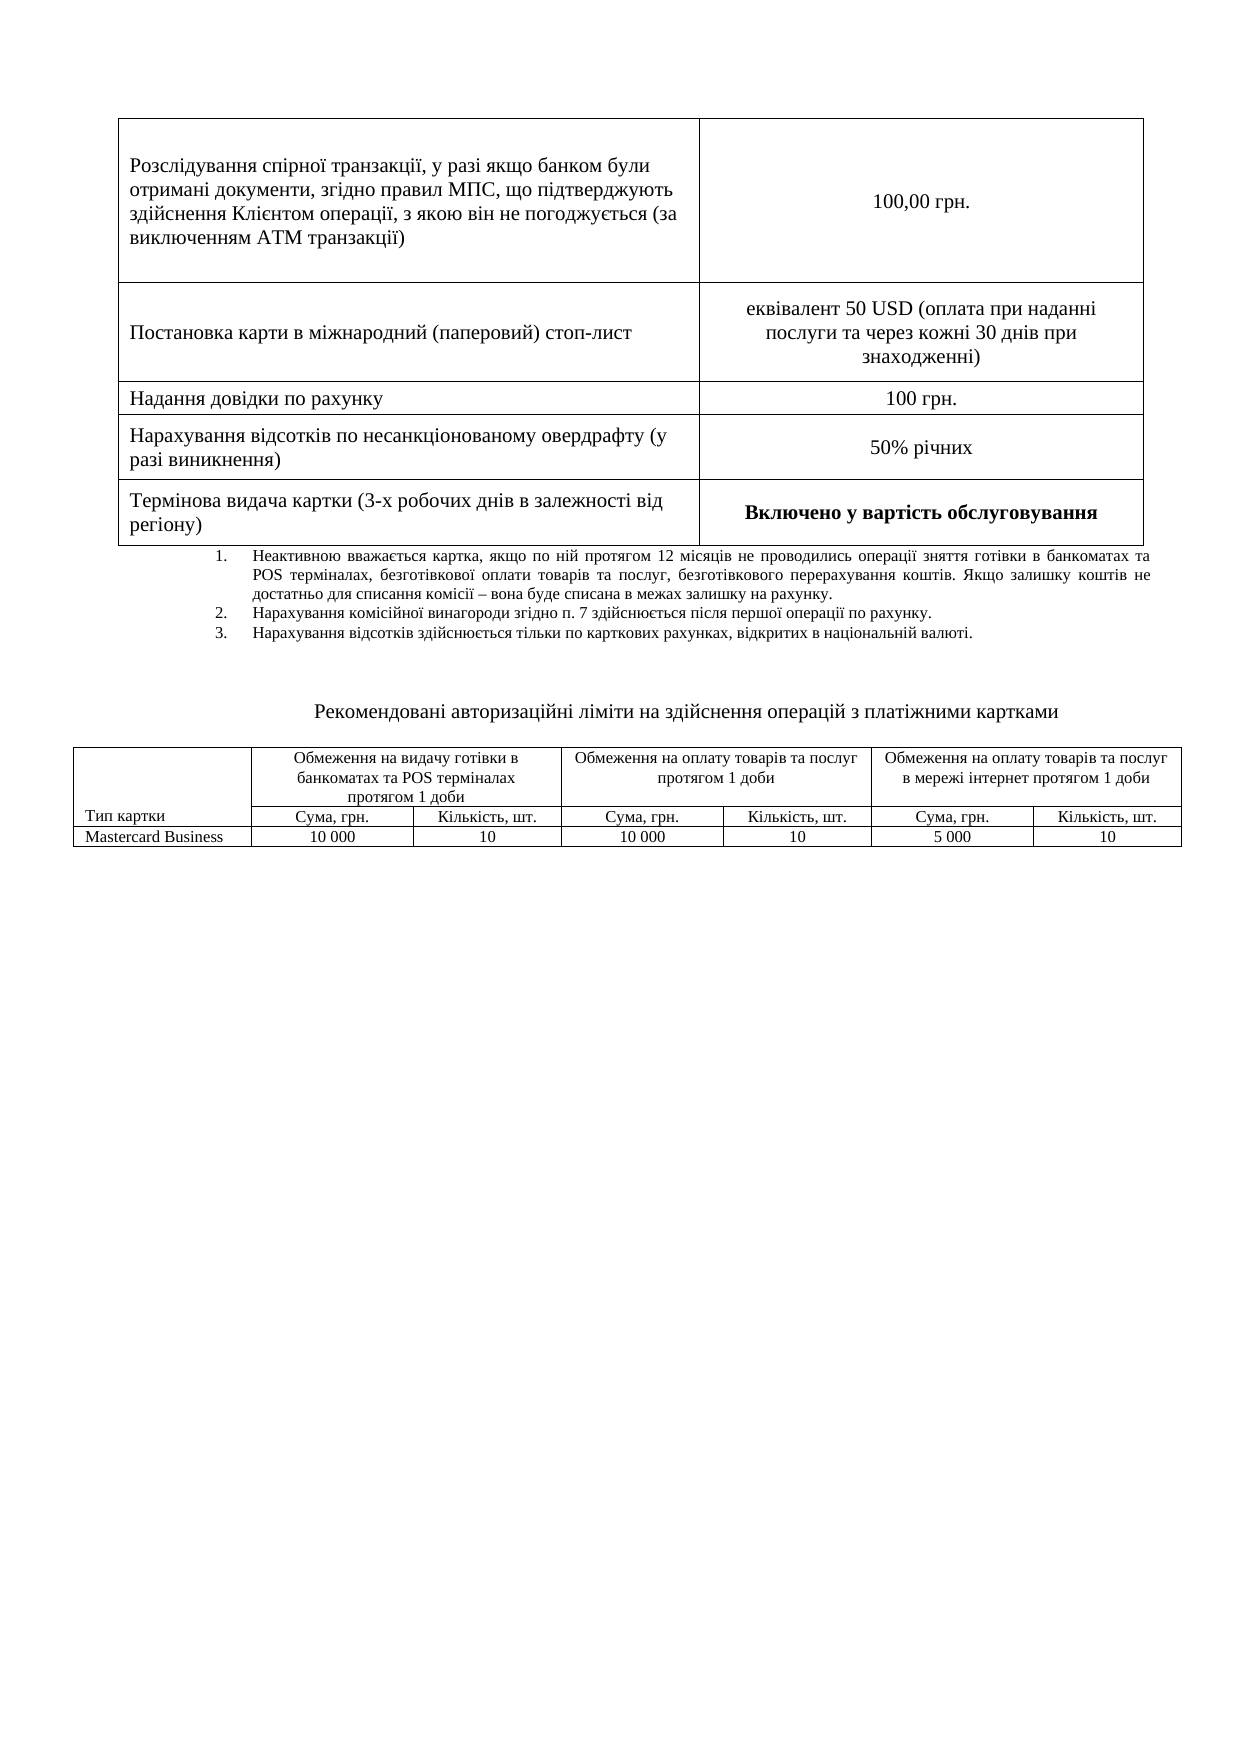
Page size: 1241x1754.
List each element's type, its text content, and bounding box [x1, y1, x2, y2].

table_cell 100,00 грн. [700, 119, 1143, 282]
table_cell Розслідування спірної транзакції, у разі якщо банком були отримані документи, згідно правил МПС, що підтверджують здійснення Клієнтом операції, з якою він не погоджується (за виключенням АТМ транзакції) [119, 119, 699, 282]
table_cell Кількість, шт. [1034, 807, 1181, 826]
table_cell Включено у вартість обслуговування [700, 480, 1143, 545]
table_cell 10 000 [252, 827, 413, 846]
table_cell 100 грн. [700, 382, 1143, 413]
list Нарахування відсотків здійснюється тільки по карткових рахунках, відкритих в національній валюті. [215, 622, 1152, 642]
list Неактивною вважається картка, якщо по ній протягом 12 місяців не проводились операції зняття готівки в банкоматах та POS терміналах, безготівкової оплати товарів та послуг, безготівкового перерахування коштів. Якщо залишку коштів не достатньо для списання комісії – вона буде списана в межах залишку на рахунку. [215, 546, 1152, 603]
table_header Обмеження на видачу готівки в банкоматах та POS терміналах протягом 1 доби [252, 748, 561, 806]
table_cell Сума, грн. [872, 807, 1033, 826]
table_header Обмеження на оплату товарів та послуг протягом 1 доби [562, 748, 871, 806]
table_cell 10 [1034, 827, 1181, 846]
table_cell Mastercard Business [74, 827, 251, 846]
table_cell Сума, грн. [562, 807, 723, 826]
table_header Тип картки [74, 748, 251, 826]
table_cell Кількість, шт. [414, 807, 561, 826]
table_cell 10 000 [562, 827, 723, 846]
table_cell Нарахування відсотків по несанкціонованому овердрафту (у разі виникнення) [119, 415, 699, 479]
table_cell Надання довідки по рахунку [119, 382, 699, 413]
table_cell 5 000 [872, 827, 1033, 846]
table_cell Постановка карти в міжнародний (паперовий) стоп-лист [119, 283, 699, 381]
table_cell 50% річних [700, 415, 1143, 479]
table_cell Кількість, шт. [724, 807, 871, 826]
text Рекомендовані авторизаційні ліміти на здійснення операцій з платіжними картками [177, 699, 1152, 723]
table_header Обмеження на оплату товарів та послуг в мережі інтернет протягом 1 доби [872, 748, 1181, 806]
list Нарахування комісійної винагороди згідно п. 7 здійснюється після першої операції по рахунку. [215, 603, 1152, 622]
table_cell еквівалент 50 USD (оплата при наданні послуги та через кожні 30 днів при знаходженні) [700, 283, 1143, 381]
table_cell Термінова видача картки (3-х робочих днів в залежності від регіону) [119, 480, 699, 545]
table_cell Сума, грн. [252, 807, 413, 826]
table_cell 10 [414, 827, 561, 846]
table_cell 10 [724, 827, 871, 846]
